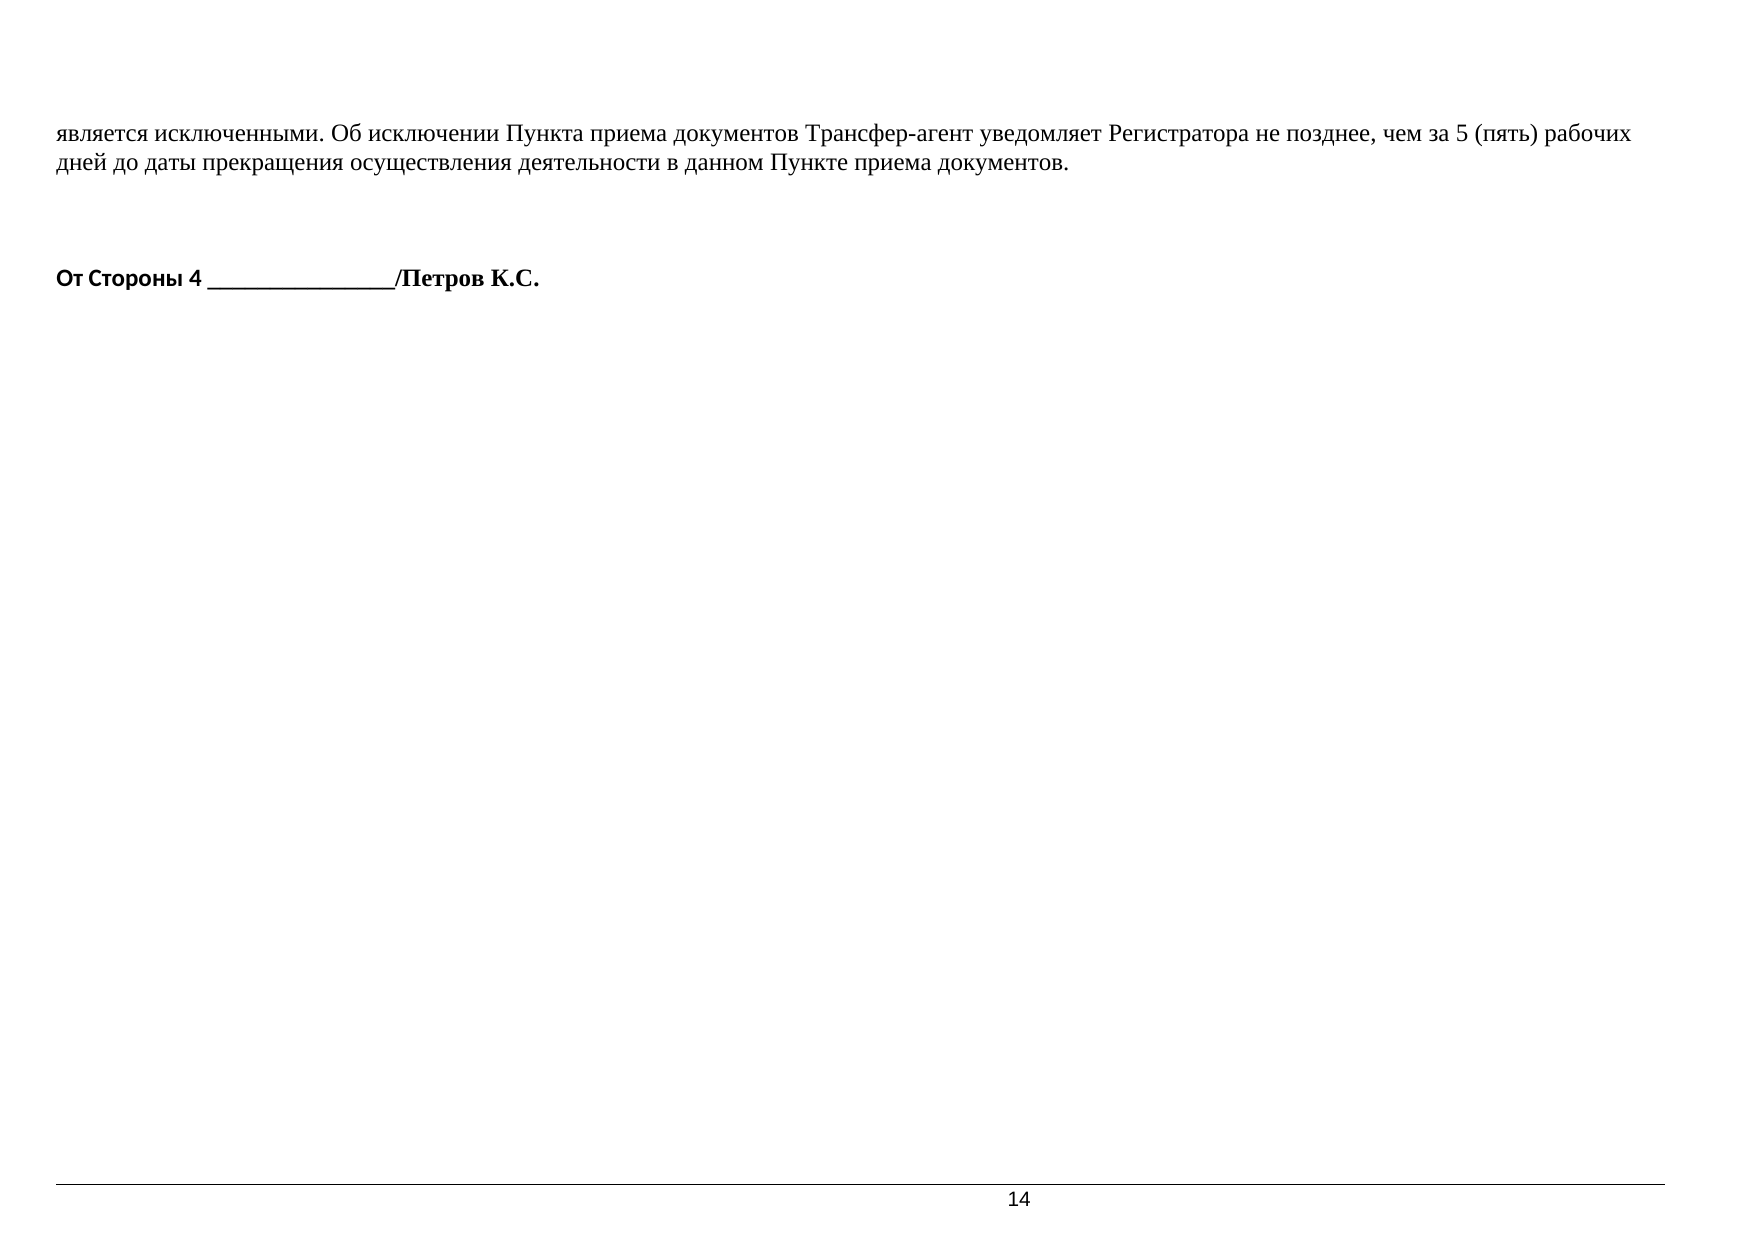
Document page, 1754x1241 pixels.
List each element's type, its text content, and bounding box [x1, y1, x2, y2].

text От Стороны 4 _______________/Петров К.С. [56, 262, 1665, 292]
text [56, 118, 1665, 176]
